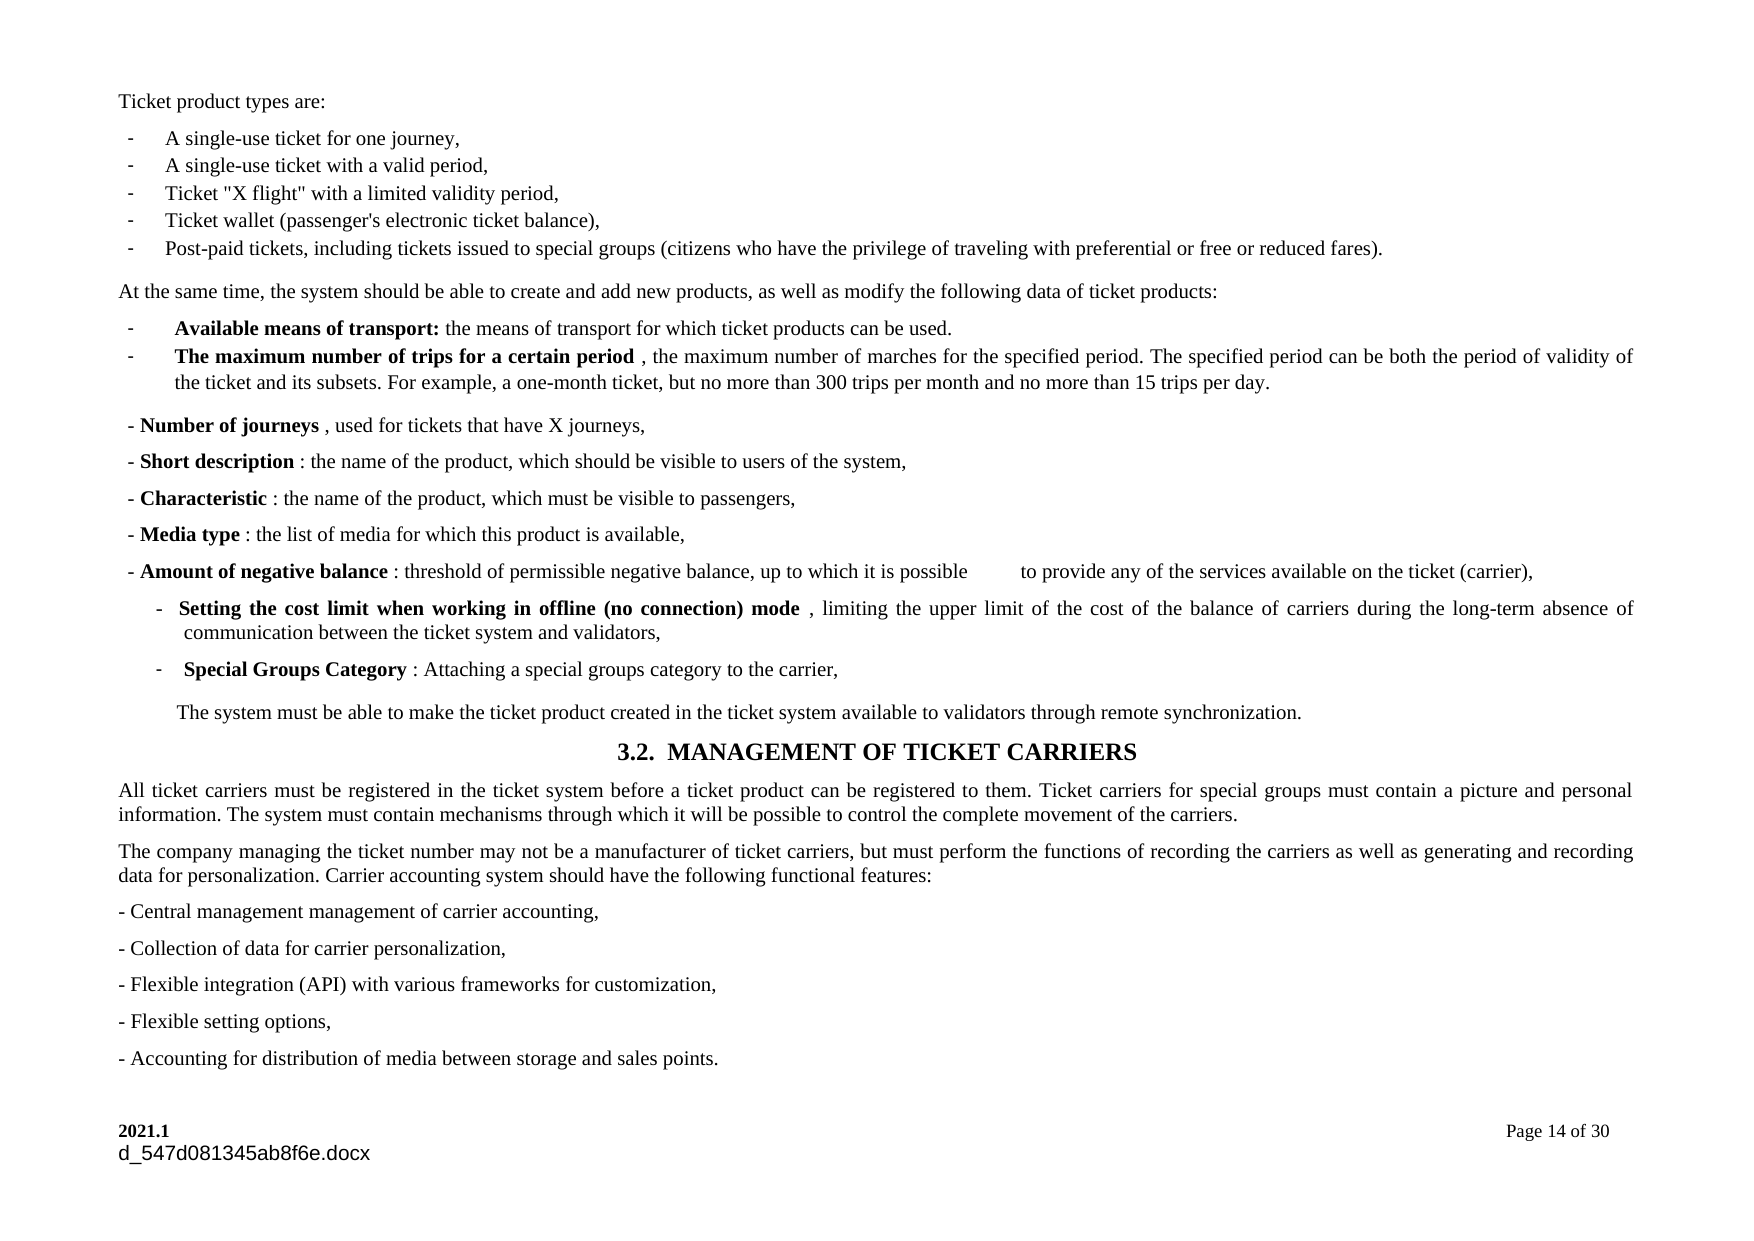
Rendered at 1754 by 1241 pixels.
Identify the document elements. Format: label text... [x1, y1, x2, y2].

text - Short description : the name of the product, which should be visible to users of the system, [118, 449, 1636, 473]
list A single-use ticket with a valid period, [127, 153, 1636, 178]
text - Amount of negative balance : threshold of permissible negative balance, up to which it is possible to provide any of the services available on the ticket (carrier), [118, 559, 1636, 583]
list Available means of transport: the means of transport for which ticket products can be used. [127, 315, 1636, 341]
text - Flexible setting options, [118, 1009, 1636, 1033]
list A single-use ticket for one journey, [127, 125, 1636, 151]
list Ticket wallet (passenger's electronic ticket balance), [127, 207, 1636, 233]
text - Number of journeys , used for tickets that have X journeys, [118, 413, 1636, 437]
list Ticket "X flight" with a limited validity period, [127, 180, 1636, 205]
text - Collection of data for carrier personalization, [118, 936, 1636, 960]
text Ticket product types are: [118, 89, 1636, 113]
list The maximum number of trips for a certain period , the maximum number of marches for the specified period. The specified period can be both the period of validity of the ticket and its subsets. For example, a one-month ticket, but no more than 300 trips per month and no more than 15 trips per day. [127, 343, 1636, 394]
text At the same time, the system should be able to create and add new products, as well as modify the following data of ticket products: [118, 279, 1636, 303]
text - Central management management of carrier accounting, [118, 899, 1636, 923]
list Special Groups Category : Attaching a special groups category to the carrier, [156, 656, 1636, 682]
text - Characteristic : the name of the product, which must be visible to passengers, [118, 486, 1636, 510]
text The system must be able to make the ticket product created in the ticket system available to validators through remote synchronization. [156, 700, 1636, 724]
text The company managing the ticket number may not be a manufacturer of ticket carriers, but must perform the functions of recording the carriers as well as generating and recording data for personalization. Carrier accounting system should have the following functional features: [118, 839, 1636, 887]
text - Media type : the list of media for which this product is available, [118, 522, 1636, 546]
subtitle 3.2. MANAGEMENT OF TICKET CARRIERS [118, 737, 1636, 766]
text - Accounting for distribution of media between storage and sales points. [118, 1046, 1636, 1069]
text All ticket carriers must be registered in the ticket system before a ticket product can be registered to them. Ticket carriers for special groups must contain a picture and personal information. The system must contain mechanisms through which it will be possible to control the complete movement of the carriers. [118, 778, 1636, 826]
text - Flexible integration (API) with various frameworks for customization, [118, 972, 1636, 996]
list Post-paid tickets, including tickets issued to special groups (citizens who have the privilege of traveling with preferential or free or reduced fares). [127, 235, 1636, 260]
text - Setting the cost limit when working in offline (no connection) mode , limiting the upper limit of the cost of the balance of carriers during the long-term absence of communication between the ticket system and validators, [156, 596, 1636, 644]
